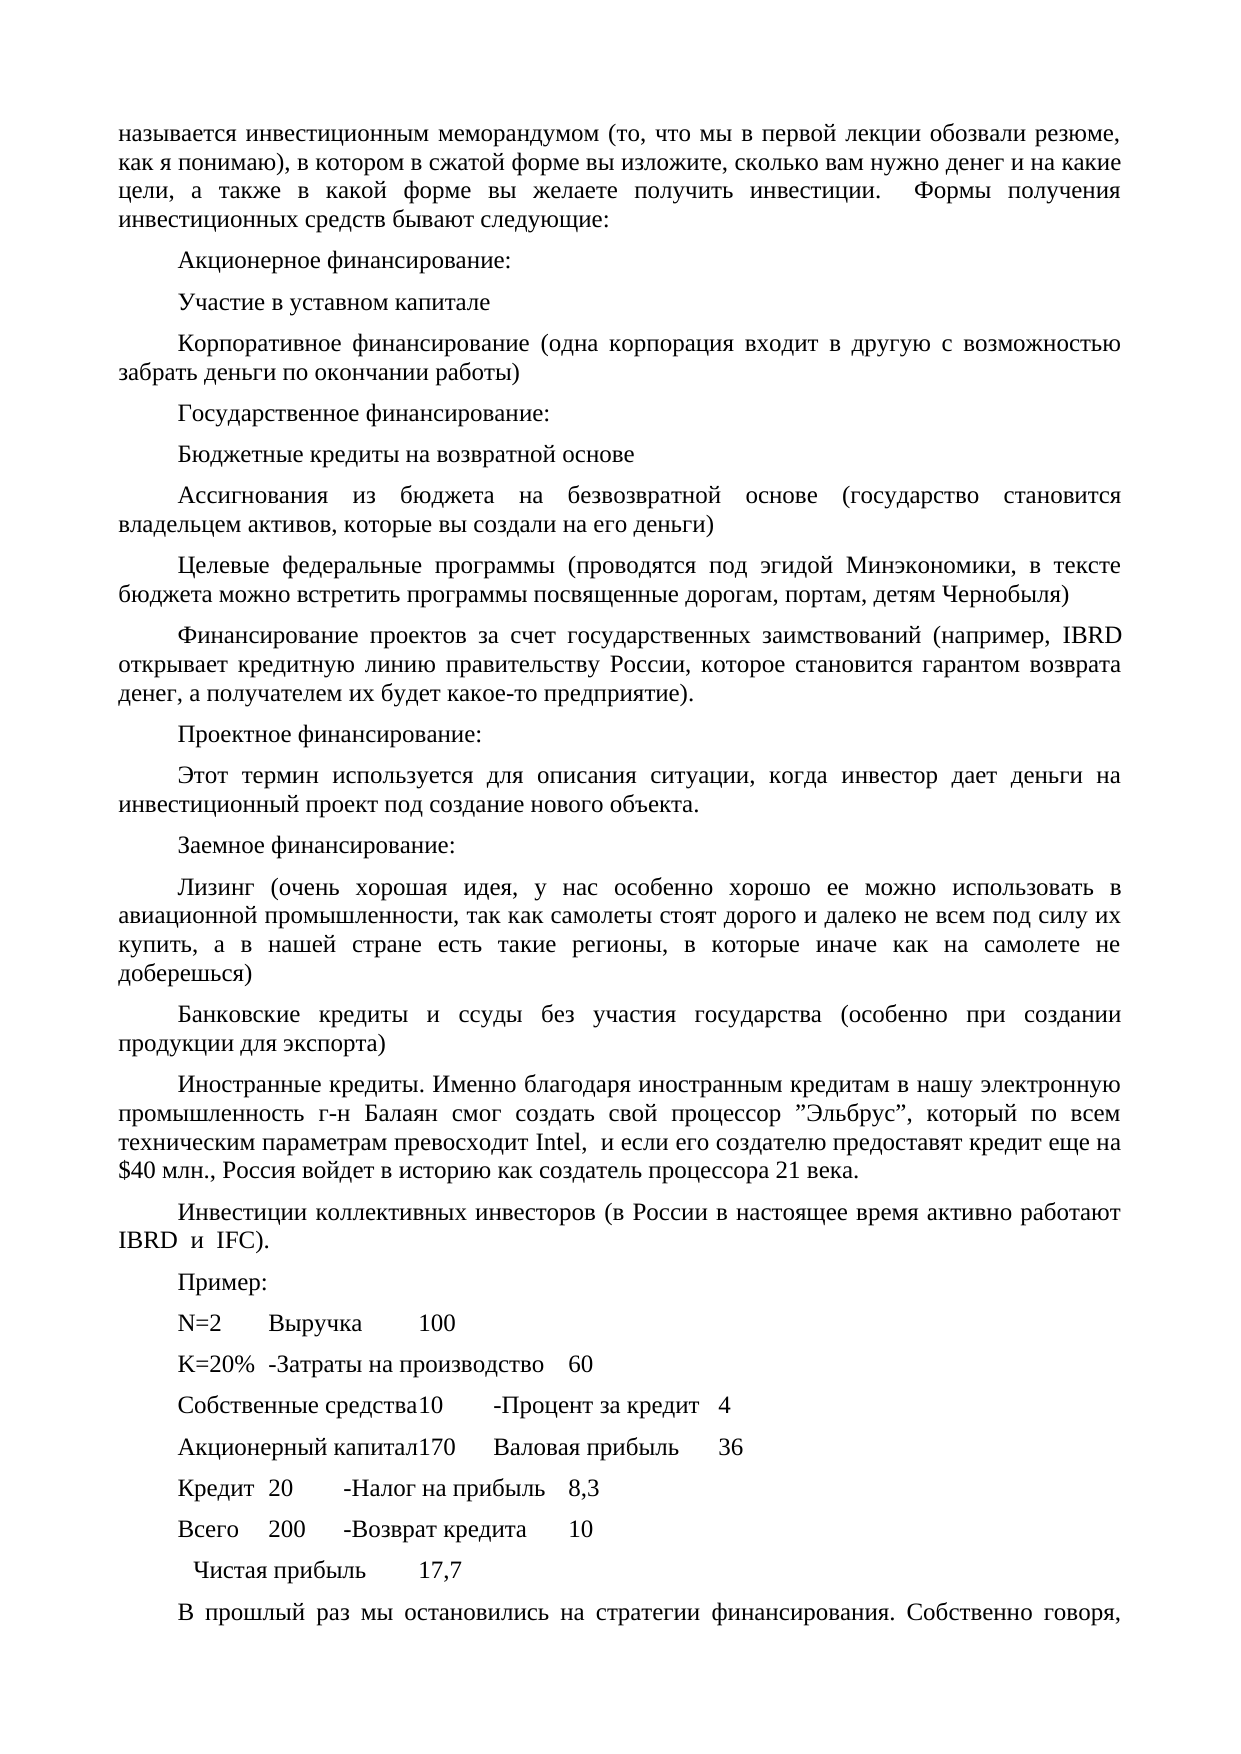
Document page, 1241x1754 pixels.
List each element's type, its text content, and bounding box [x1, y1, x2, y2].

text Всего 200 -Возврат кредита 10 [118, 1514, 1122, 1543]
text K=20% -Затраты на производство 60 [118, 1349, 1122, 1378]
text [118, 1597, 1122, 1626]
text Этот термин используется для описания ситуации, когда инвестор дает деньги на инвестиционный проект под создание нового объекта. [118, 761, 1122, 818]
text Бюджетные кредиты на возвратной основе [118, 439, 1122, 468]
text Финансирование проектов за счет государственных заимствований (например, IBRD открывает кредитную линию правительству России, которое становится гарантом возврата денег, а получателем их будет какое-то предприятие). [118, 621, 1122, 707]
text Собственные средства 10 -Процент за кредит 4 [118, 1391, 1122, 1419]
text N=2 Выручка 100 [118, 1308, 1122, 1337]
text Целевые федеральные программы (проводятся под эгидой Минэкономики, в тексте бюджета можно встретить программы посвященные дорогам, портам, детям Чернобыля) [118, 551, 1122, 608]
text Участие в уставном капитале [118, 287, 1122, 316]
text Заемное финансирование: [118, 831, 1122, 859]
text Лизинг (очень хорошая идея, у нас особенно хорошо ее можно использовать в авиационной промышленности, так как самолеты стоят дорого и далеко не всем под силу их купить, а в нашей стране есть такие регионы, в которые иначе как на самолете не доберешься) [118, 872, 1122, 987]
text Инвестиции коллективных инвесторов (в России в настоящее время активно работают IBRD и IFC). [118, 1197, 1122, 1254]
text Корпоративное финансирование (одна корпорация входит в другую с возможностью забрать деньги по окончании работы) [118, 328, 1122, 386]
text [118, 118, 1122, 233]
text Ассигнования из бюджета на безвозвратной основе (государство становится владельцем активов, которые вы создали на его деньги) [118, 481, 1122, 538]
text Пример: [118, 1267, 1122, 1296]
text Акционерное финансирование: [118, 246, 1122, 274]
text Чистая прибыль 17,7 [118, 1556, 1122, 1584]
text Кредит 20 -Налог на прибыль 8,3 [118, 1473, 1122, 1502]
text Банковские кредиты и ссуды без участия государства (особенно при создании продукции для экспорта) [118, 999, 1122, 1057]
text Государственное финансирование: [118, 398, 1122, 427]
text Иностранные кредиты. Именно благодаря иностранным кредитам в нашу электронную промышленность г-н Балаян смог создать свой процессор ”Эльбрус”, который по всем техническим параметрам превосходит Intel, и если его создателю предоставят кредит еще на $40 млн., Россия войдет в историю как создатель процессора 21 века. [118, 1069, 1122, 1184]
text Проектное финансирование: [118, 719, 1122, 748]
text Акционерный капитал 170 Валовая прибыль 36 [118, 1432, 1122, 1461]
